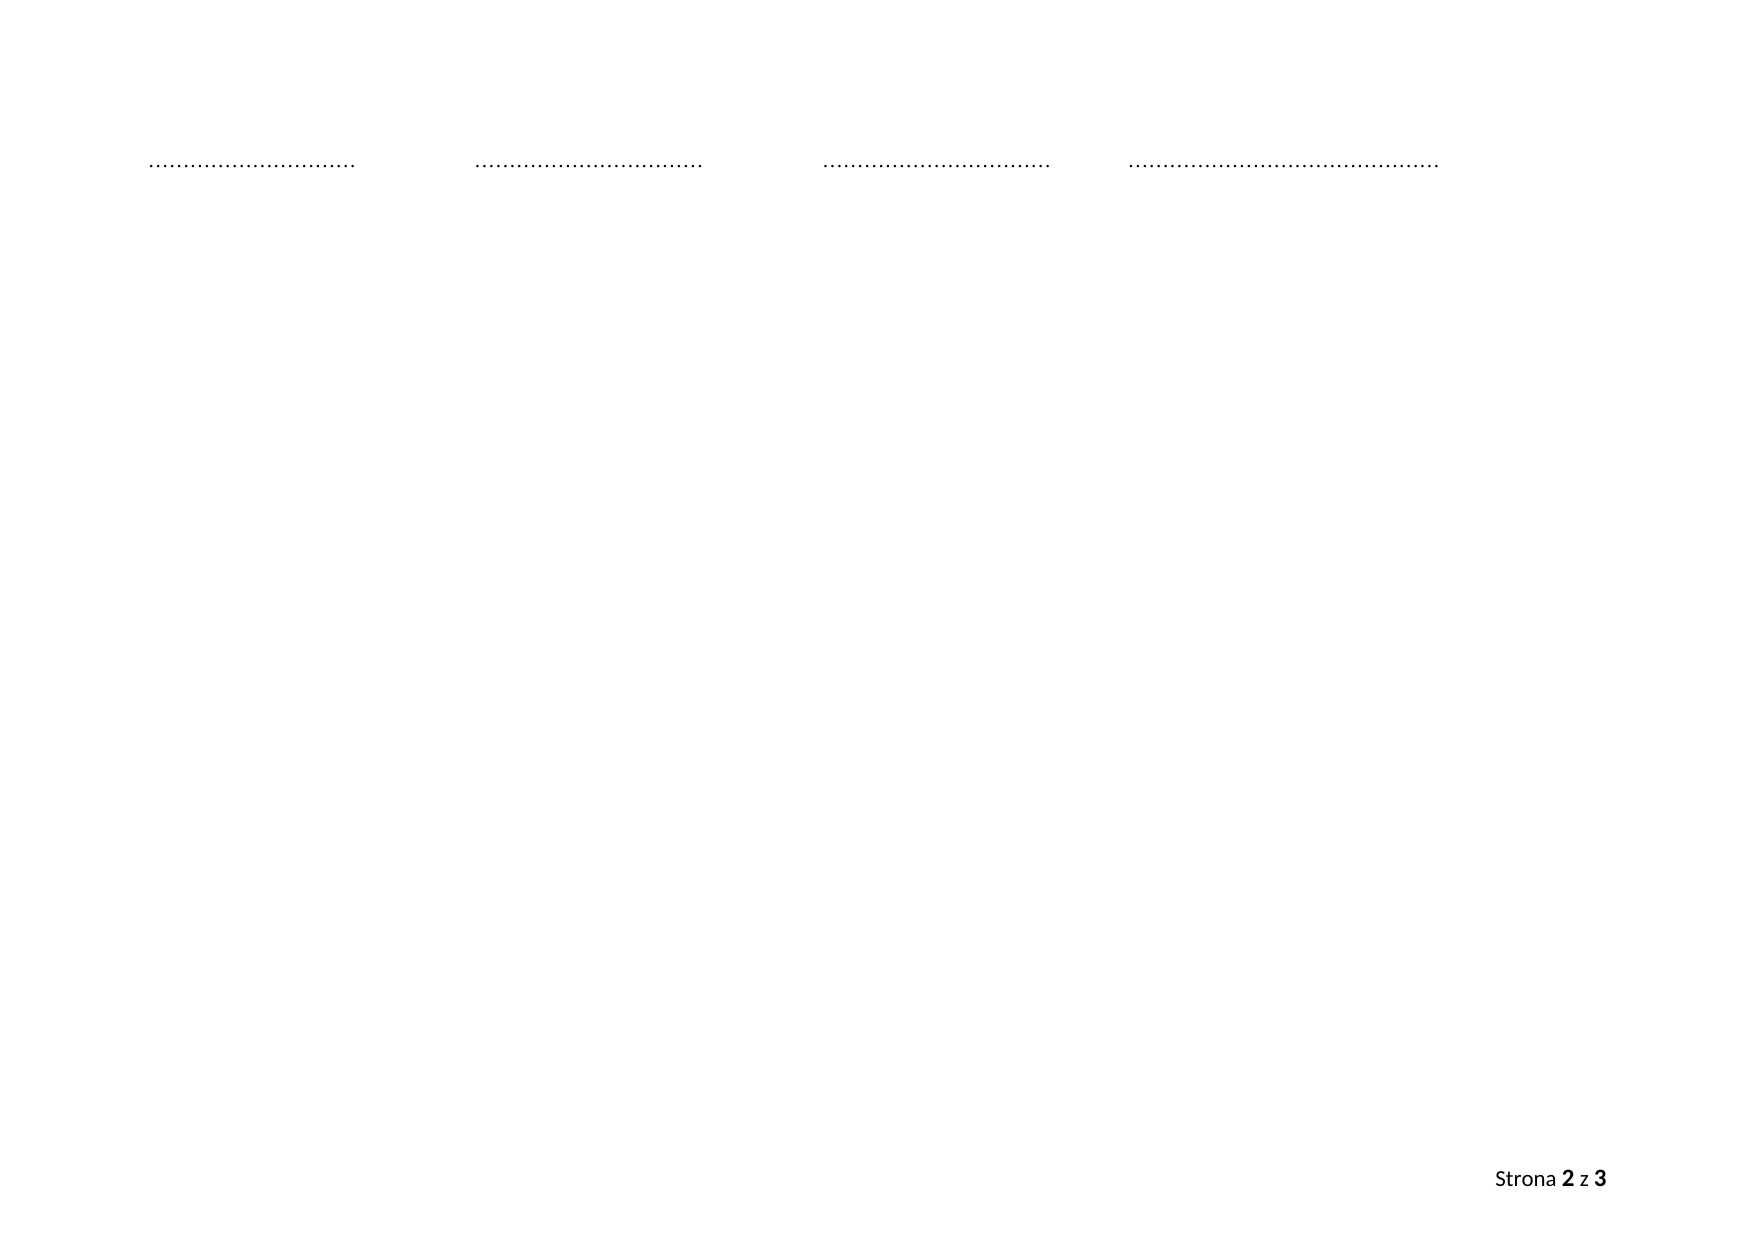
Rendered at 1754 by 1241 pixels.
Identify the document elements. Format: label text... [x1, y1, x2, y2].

text ………………………… …………………………… …………………………… ……………………………………… [148, 148, 1606, 172]
